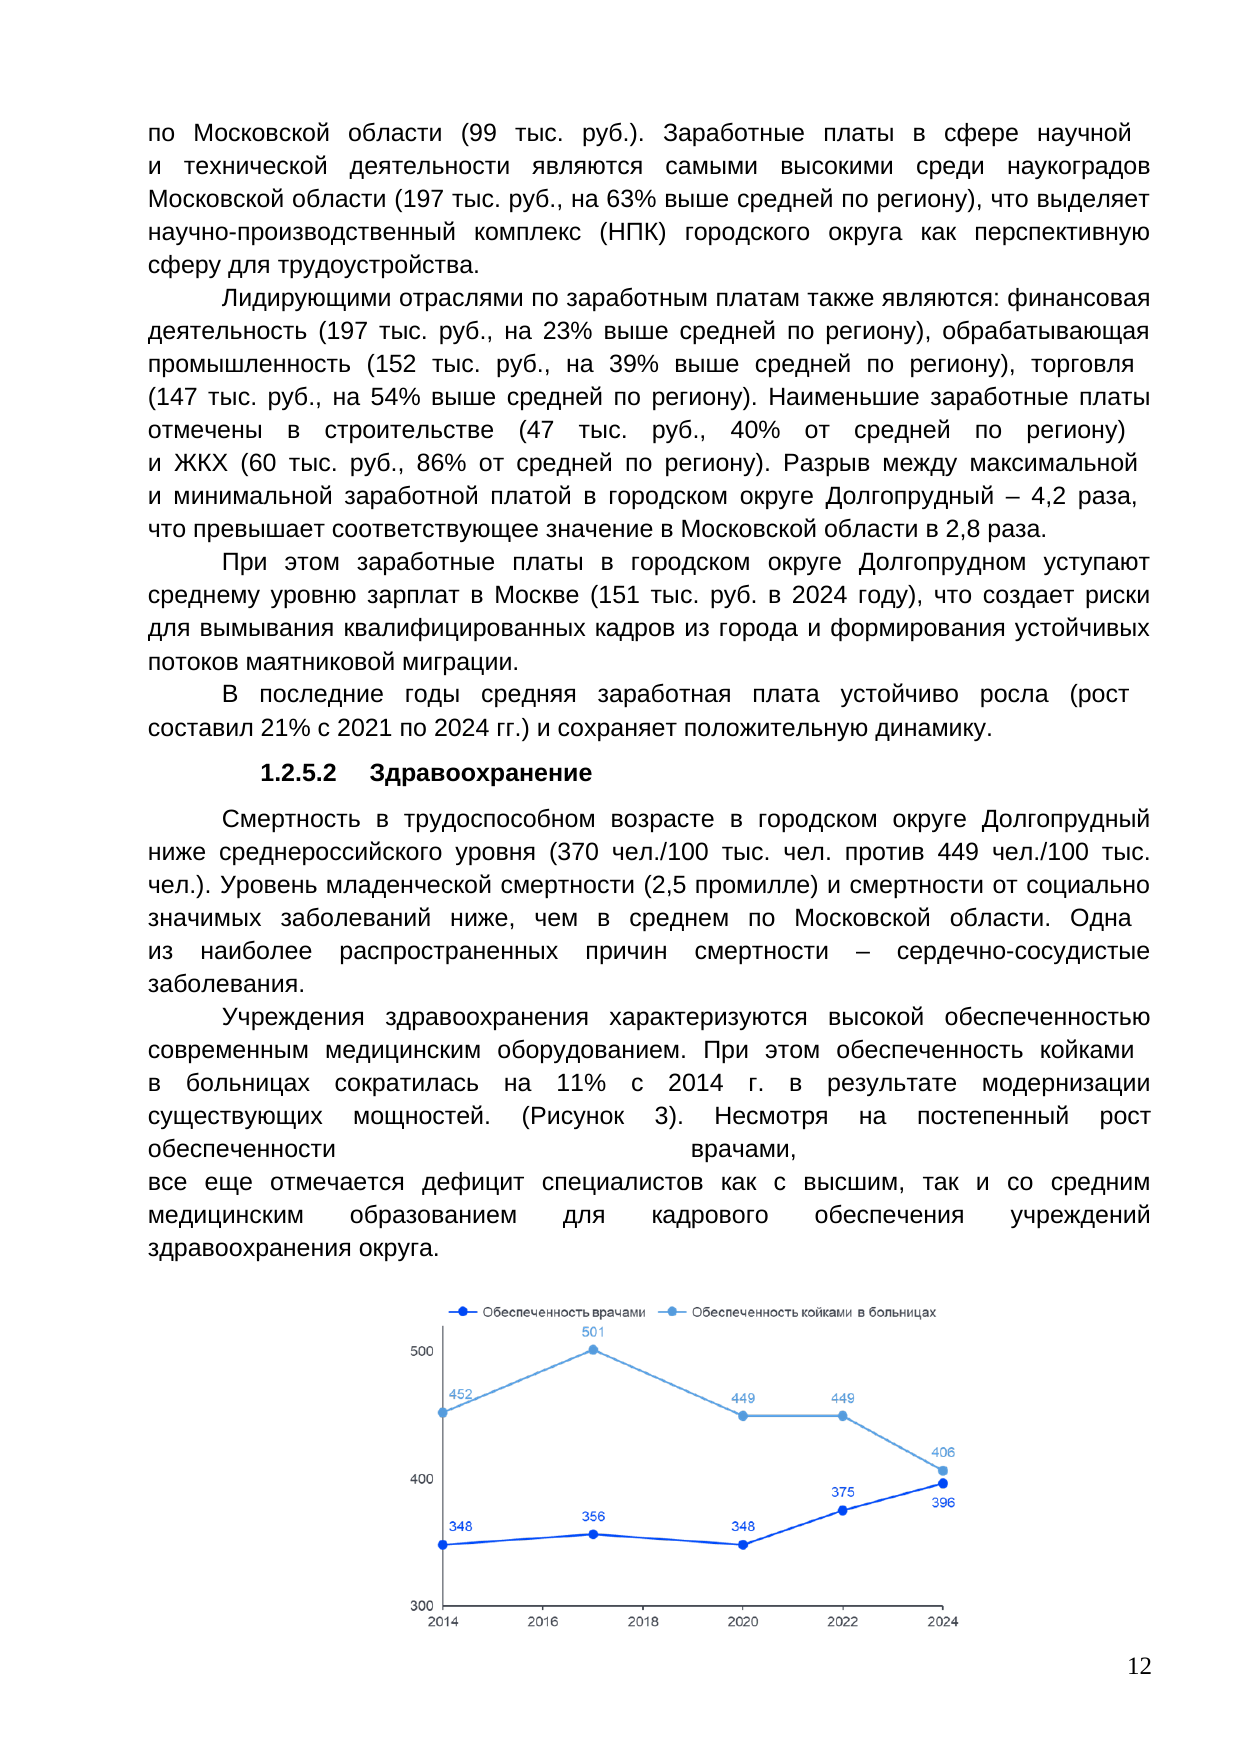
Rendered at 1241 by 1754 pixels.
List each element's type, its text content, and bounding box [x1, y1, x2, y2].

text При этом заработные платы в городском округе Долгопрудном уступают среднему уровню зарплат в Москве (151 тыс. руб. в 2024 году), что создает риски для вымывания квалифицированных кадров из города и формирования устойчивых потоков маятниковой миграции. [148, 547, 1152, 675]
text В последние годы средняя заработная плата устойчиво росла (рост составил 21% с 2021 по 2024 гг.) и сохраняет положительную динамику. [148, 679, 1152, 741]
text Смертность в трудоспособном возрасте в городском округе Долгопрудный ниже среднероссийского уровня (370 чел./100 тыс. чел. против 449 чел./100 тыс. чел.). Уровень младенческой смертности (2,5 промилле) и смертности от социально значимых заболеваний ниже, чем в среднем по Московской области. Одна из наиболее распространенных причин смертности – сердечно-сосудистые заболевания. [148, 803, 1152, 997]
text Лидирующими отраслями по заработным платам также являются: финансовая деятельность (197 тыс. руб., на 23% выше средней по региону), обрабатывающая промышленность (152 тыс. руб., на 39% выше средней по региону), торговля (147 тыс. руб., на 54% выше средней по региону). Наименьшие заработные платы отмечены в строительстве (47 тыс. руб., 40% от средней по региону) и ЖКХ (60 тыс. руб., 86% от средней по региону). Разрыв между максимальной и минимальной заработной платой в городском округе Долгопрудный – 4,2 раза, что превышает соответствующее значение в Московской области в 2,8 раза. [148, 283, 1152, 543]
text Учреждения здравоохранения характеризуются высокой обеспеченностью современным медицинским оборудованием. При этом обеспеченность койками в больницах сократилась на 11% с 2014 г. в результате модернизации существующих мощностей. (Рисунок 3). Несмотря на постепенный рост обеспеченности врачами, все еще отмечается дефицит специалистов как с высшим, так и со средним медицинским образованием для кадрового обеспечения учреждений здравоохранения округа. [148, 1002, 1152, 1262]
subtitle Здравоохранение [260, 758, 1152, 787]
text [148, 118, 1152, 279]
picture [401, 1298, 972, 1636]
